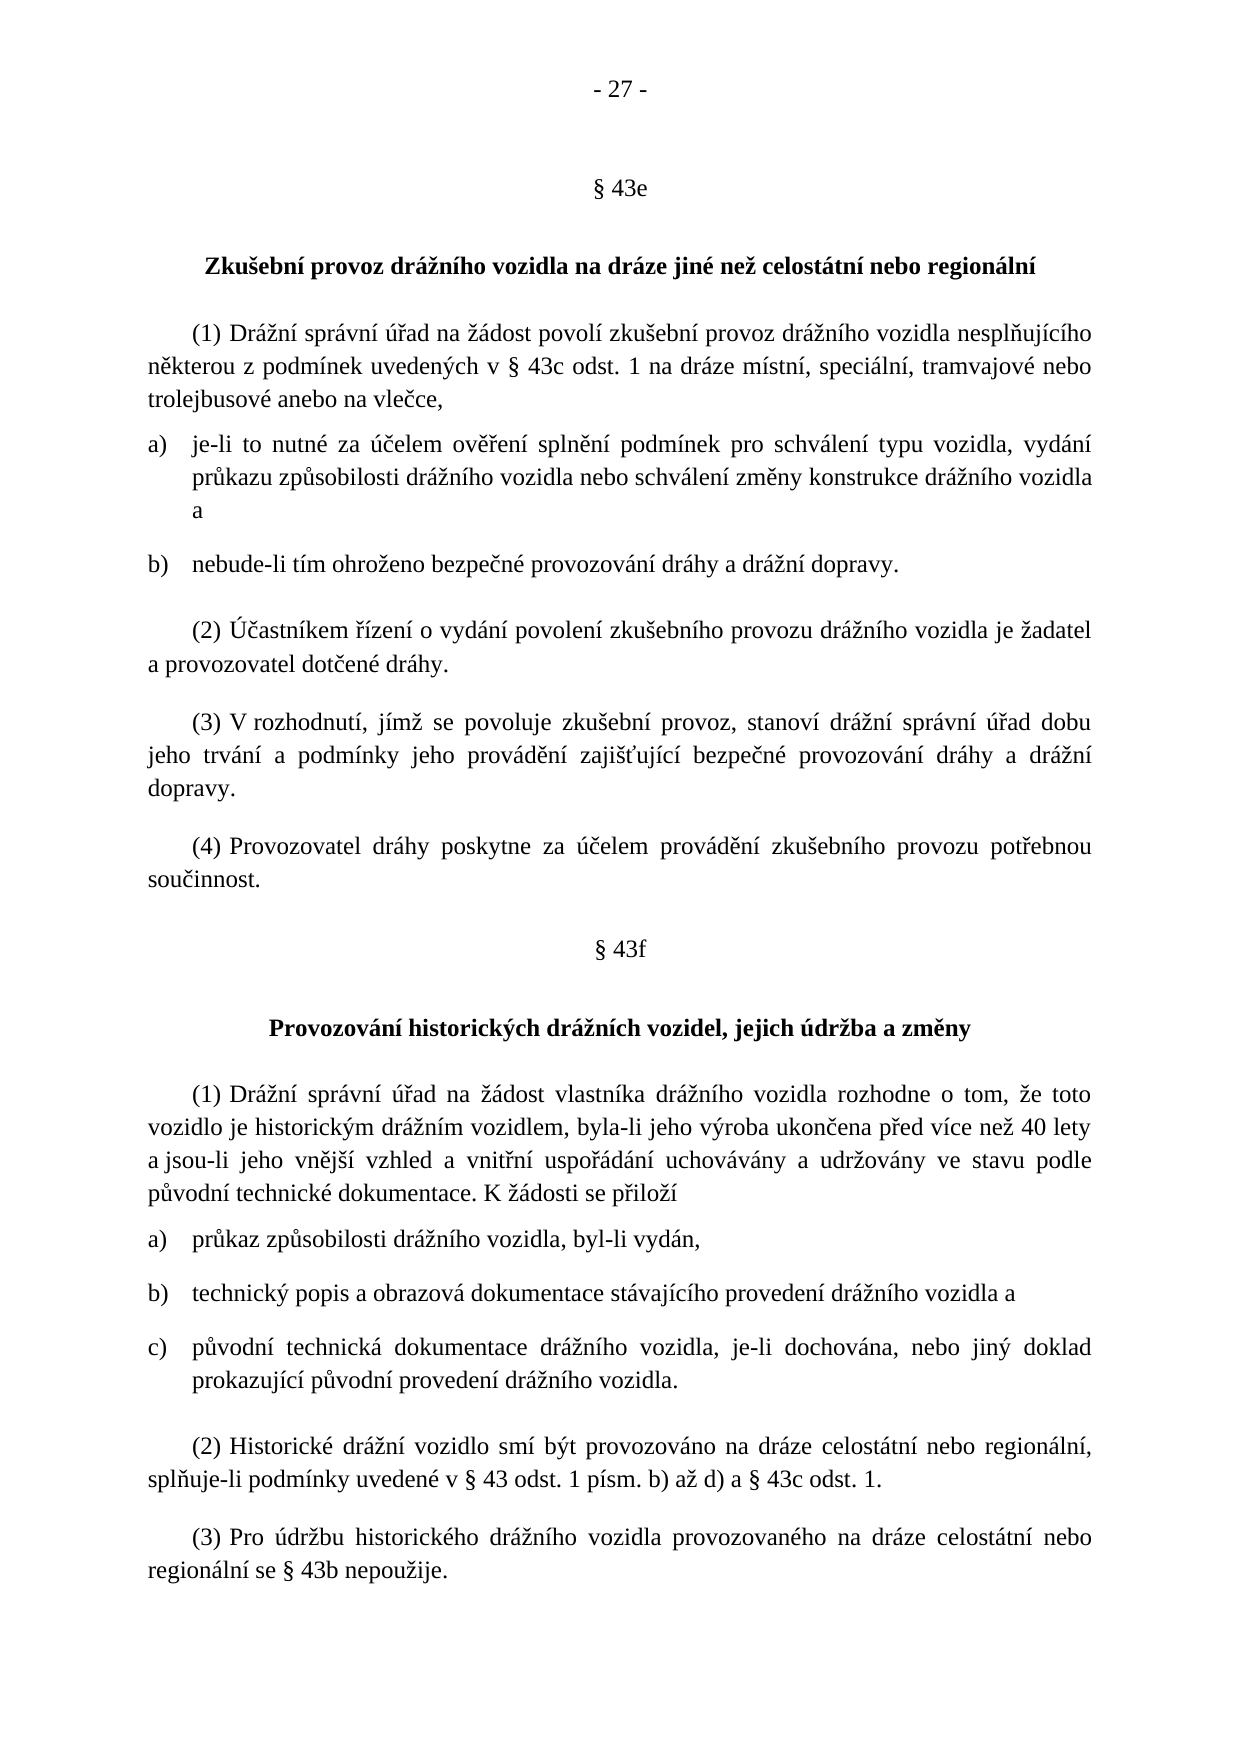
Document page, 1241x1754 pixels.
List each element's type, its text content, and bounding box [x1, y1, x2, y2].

text § 43e [148, 173, 1093, 201]
text je-li to nutné za účelem ověření splnění podmínek pro schválení typu vozidla, vydání průkazu způsobilosti drážního vozidla nebo schválení změny konstrukce drážního vozidla a [148, 429, 1093, 524]
text § 43f [148, 934, 1093, 963]
text nebude-li tím ohroženo bezpečné provozování dráhy a drážní dopravy. [148, 549, 1093, 578]
text Historické drážní vozidlo smí být provozováno na dráze celostátní nebo regionální, splňuje-li podmínky uvedené v § 43 odst. 1 písm. b) až d) a § 43c odst. 1. [148, 1431, 1093, 1493]
list Drážní správní úřad na žádost vlastníka drážního vozidla rozhodne o tom, že toto vozidlo je historickým drážním vozidlem, byla-li jeho výroba ukončena před více než 40 lety a jsou-li jeho vnější vzhled a vnitřní uspořádání uchovávány a udržovány ve stavu podle původní technické dokumentace. K žádosti se přiloží [148, 1079, 1093, 1207]
list Drážní správní úřad na žádost povolí zkušební provoz drážního vozidla nesplňujícího některou z podmínek uvedených v § 43c odst. 1 na dráze místní, speciální, tramvajové nebo trolejbusové anebo na vlečce, [148, 318, 1093, 413]
text původní technická dokumentace drážního vozidla, je-li dochována, nebo jiný doklad prokazující původní provedení drážního vozidla. [148, 1332, 1093, 1393]
text technický popis a obrazová dokumentace stávajícího provedení drážního vozidla a [148, 1278, 1093, 1307]
text Provozování historických drážních vozidel, jejich údržba a změny [148, 1013, 1093, 1042]
text Provozovatel dráhy poskytne za účelem provádění zkušebního provozu potřebnou součinnost. [148, 831, 1093, 892]
text Zkušební provoz drážního vozidla na dráze jiné než celostátní nebo regionální [148, 251, 1093, 280]
text průkaz způsobilosti drážního vozidla, byl-li vydán, [148, 1224, 1093, 1253]
text V rozhodnutí, jímž se povoluje zkušební provoz, stanoví drážní správní úřad dobu jeho trvání a podmínky jeho provádění zajišťující bezpečné provozování dráhy a drážní dopravy. [148, 707, 1093, 801]
text Účastníkem řízení o vydání povolení zkušebního provozu drážního vozidla je žadatel a provozovatel dotčené dráhy. [148, 616, 1093, 677]
text Pro údržbu historického drážního vozidla provozovaného na dráze celostátní nebo regionální se § 43b nepoužije. [148, 1522, 1093, 1584]
